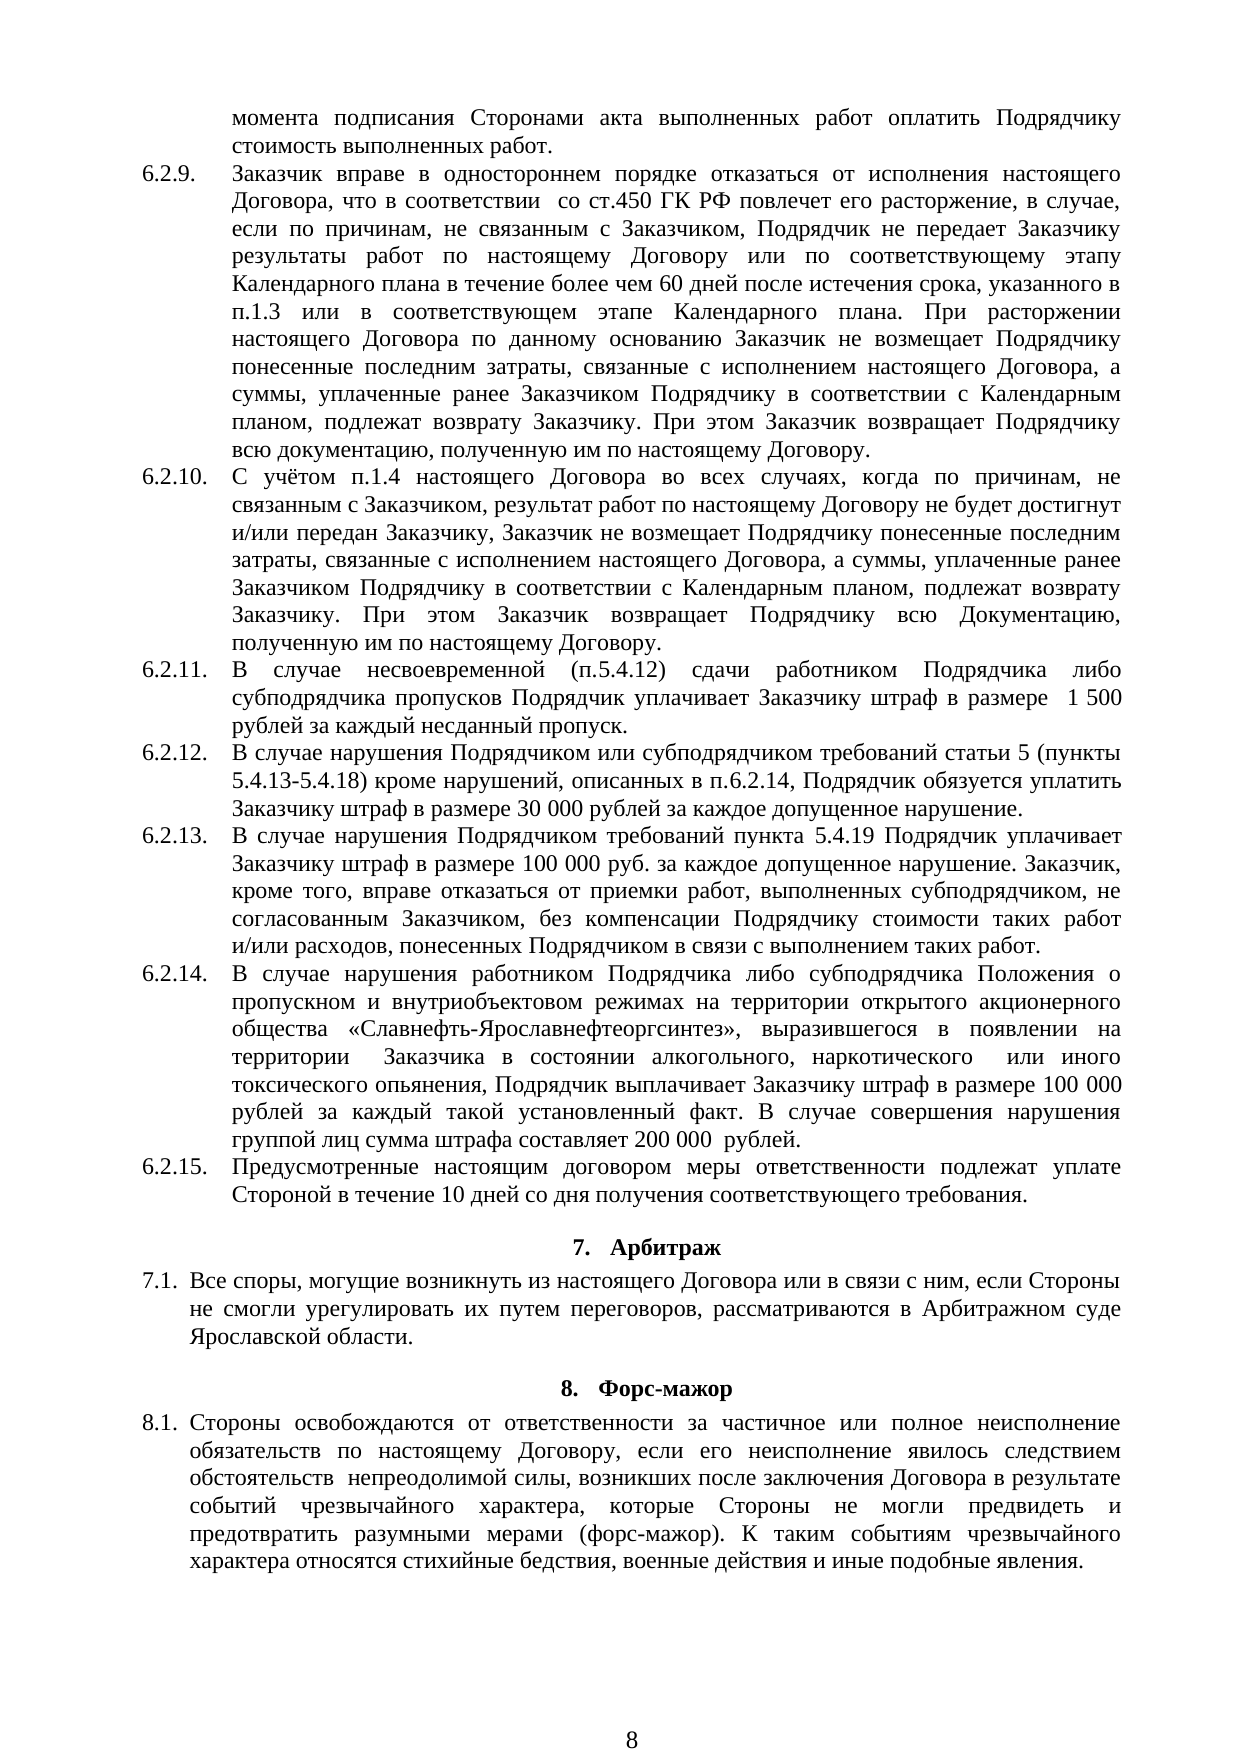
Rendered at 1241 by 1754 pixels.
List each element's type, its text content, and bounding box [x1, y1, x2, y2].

list Предусмотренные настоящим договором меры ответственности подлежат уплате Стороной в течение 10 дней со дня получения соответствующего требования. [142, 1152, 1122, 1208]
list В случае несвоевременной (п.5.4.12) сдачи работником Подрядчика либо субподрядчика пропусков Подрядчик уплачивает Заказчику штраф в размере 1 500 рублей за каждый несданный пропуск. [142, 656, 1122, 738]
list В случае нарушения Подрядчиком или субподрядчиком требований статьи 5 (пункты 5.4.13-5.4.18) кроме нарушений, описанных в п.6.2.14, Подрядчик обязуется уплатить Заказчику штраф в размере 30 000 рублей за каждое допущенное нарушение. [142, 738, 1122, 821]
list Стороны освобождаются от ответственности за частичное или полное неисполнение обязательств по настоящему Договору, если его неисполнение явилось следствием обстоятельств непреодолимой силы, возникших после заключения Договора в результате событий чрезвычайного характера, которые Стороны не могли предвидеть и предотвратить разумными мерами (форс-мажор). К таким событиям чрезвычайного характера относятся стихийные бедствия, военные действия и иные подобные явления. [142, 1408, 1122, 1574]
list Все споры, могущие возникнуть из настоящего Договора или в связи с ним, если Стороны не смогли урегулировать их путем переговоров, рассматриваются в Арбитражном суде Ярославской области. [142, 1266, 1122, 1349]
subtitle Арбитраж [171, 1233, 1122, 1260]
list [142, 103, 1122, 159]
subtitle Форс-мажор [171, 1374, 1122, 1402]
list Заказчик вправе в одностороннем порядке отказаться от исполнения настоящего Договора, что в соответствии со ст.450 ГК РФ повлечет его расторжение, в случае, если по причинам, не связанным с Заказчиком, Подрядчик не передает Заказчику результаты работ по настоящему Договору или по соответствующему этапу Календарного плана в течение более чем 60 дней после истечения срока, указанного в п.1.3 или в соответствующем этапе Календарного плана. При расторжении настоящего Договора по данному основанию Заказчик не возмещает Подрядчику понесенные последним затраты, связанные с исполнением настоящего Договора, а суммы, уплаченные ранее Заказчиком Подрядчику в соответствии с Календарным планом, подлежат возврату Заказчику. При этом Заказчик возвращает Подрядчику всю документацию, полученную им по настоящему Договору. [142, 159, 1122, 462]
list В случае нарушения работником Подрядчика либо субподрядчика Положения о пропускном и внутриобъектовом режимах на территории открытого акционерного общества «Славнефть-Ярославнефтеоргсинтез», выразившегося в появлении на территории Заказчика в состоянии алкогольного, наркотического или иного токсического опьянения, Подрядчик выплачивает Заказчику штраф в размере 100 000 рублей за каждый такой установленный факт. В случае совершения нарушения группой лиц сумма штрафа составляет 200 000 рублей. [142, 959, 1122, 1152]
list С учётом п.1.4 настоящего Договора во всех случаях, когда по причинам, не связанным с Заказчиком, результат работ по настоящему Договору не будет достигнут и/или передан Заказчику, Заказчик не возмещает Подрядчику понесенные последним затраты, связанные с исполнением настоящего Договора, а суммы, уплаченные ранее Заказчиком Подрядчику в соответствии с Календарным планом, подлежат возврату Заказчику. При этом Заказчик возвращает Подрядчику всю Документацию, полученную им по настоящему Договору. [142, 462, 1122, 656]
list В случае нарушения Подрядчиком требований пункта 5.4.19 Подрядчик уплачивает Заказчику штраф в размере 100 000 руб. за каждое допущенное нарушение. Заказчик, кроме того, вправе отказаться от приемки работ, выполненных субподрядчиком, не согласованным Заказчиком, без компенсации Подрядчику стоимости таких работ и/или расходов, понесенных Подрядчиком в связи с выполнением таких работ. [142, 821, 1122, 959]
